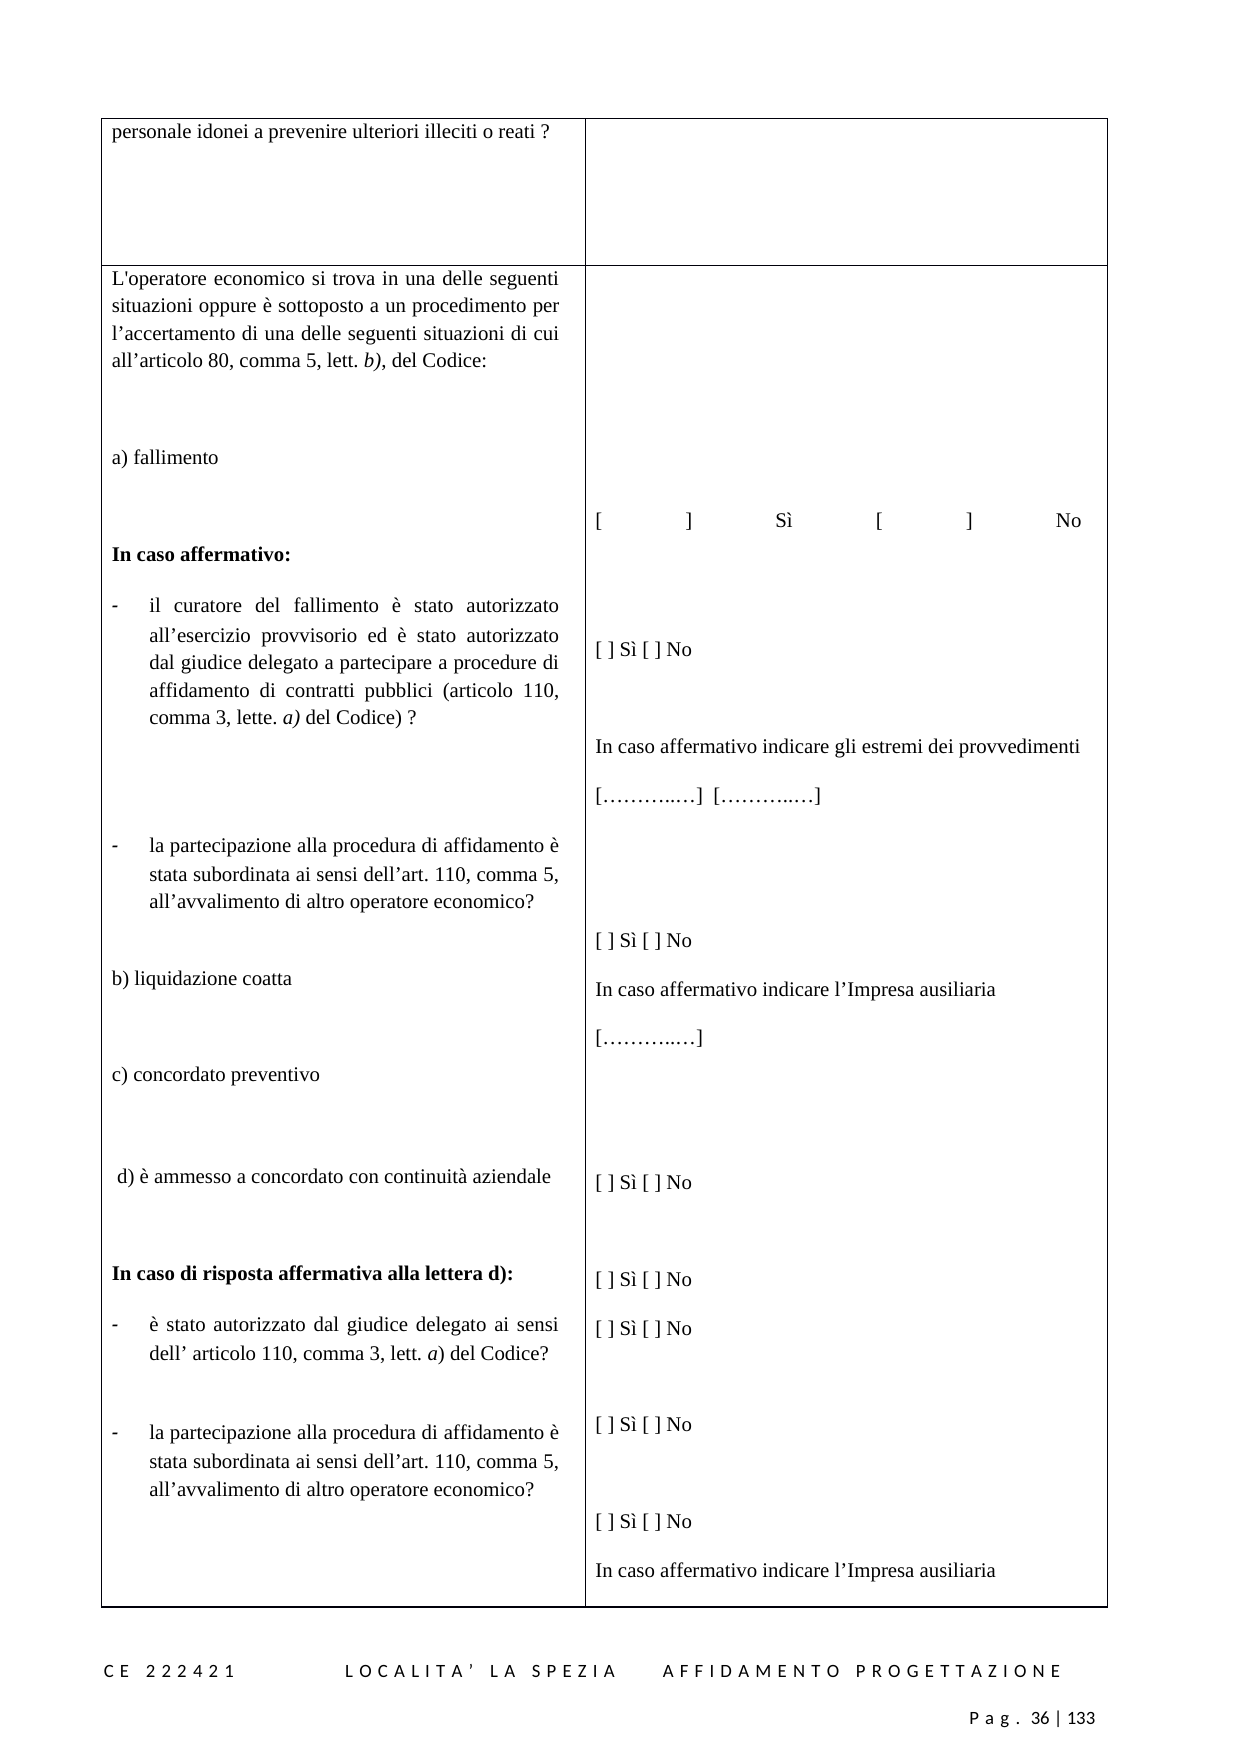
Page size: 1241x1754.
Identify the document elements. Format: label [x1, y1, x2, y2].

table_cell [586, 119, 1107, 264]
table_cell [586, 266, 1107, 1606]
table_cell [102, 266, 585, 1606]
